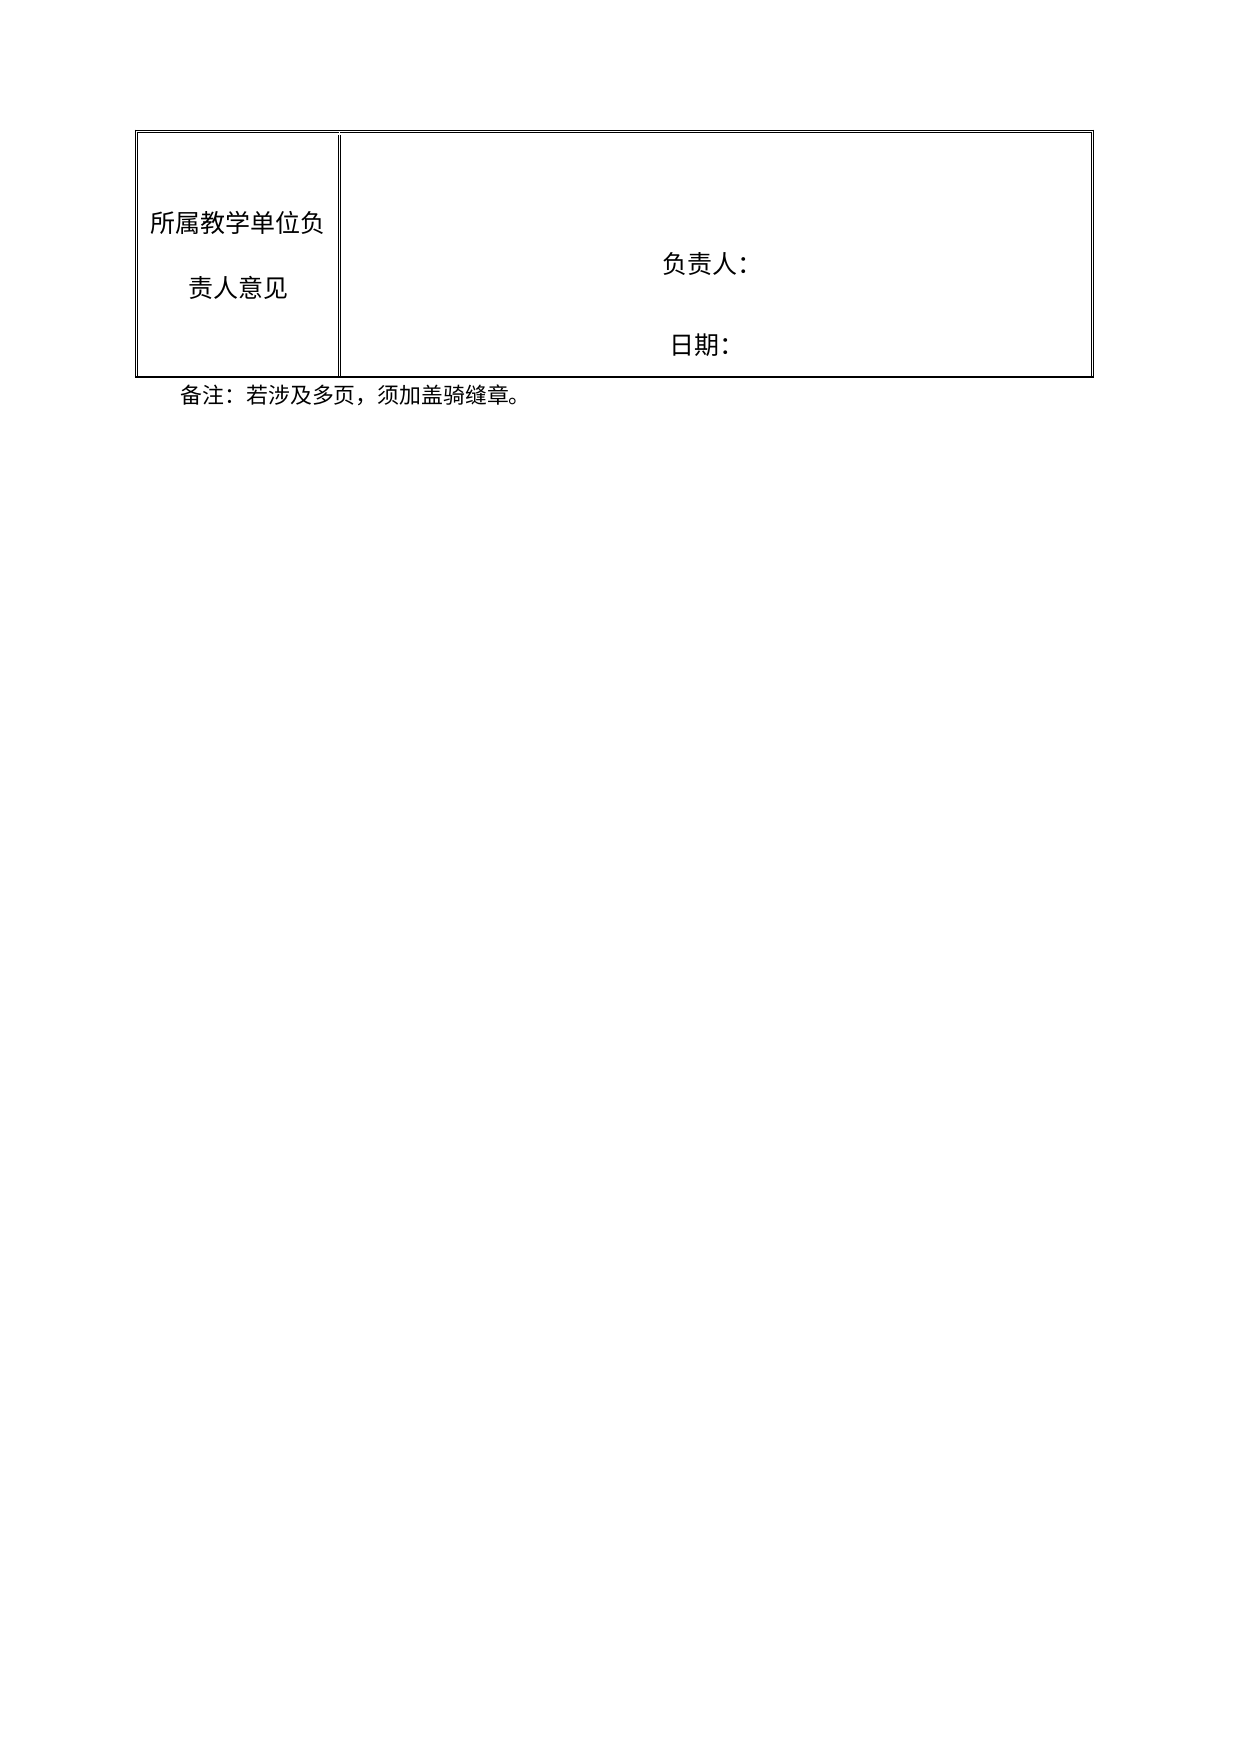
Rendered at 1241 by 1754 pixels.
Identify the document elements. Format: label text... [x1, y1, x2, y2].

text 备注：若涉及多页，须加盖骑缝章。 [148, 378, 1092, 410]
table_cell 所属教学单位负责人意见 [138, 133, 339, 376]
table_cell 负责人： 日期： [340, 133, 1091, 376]
